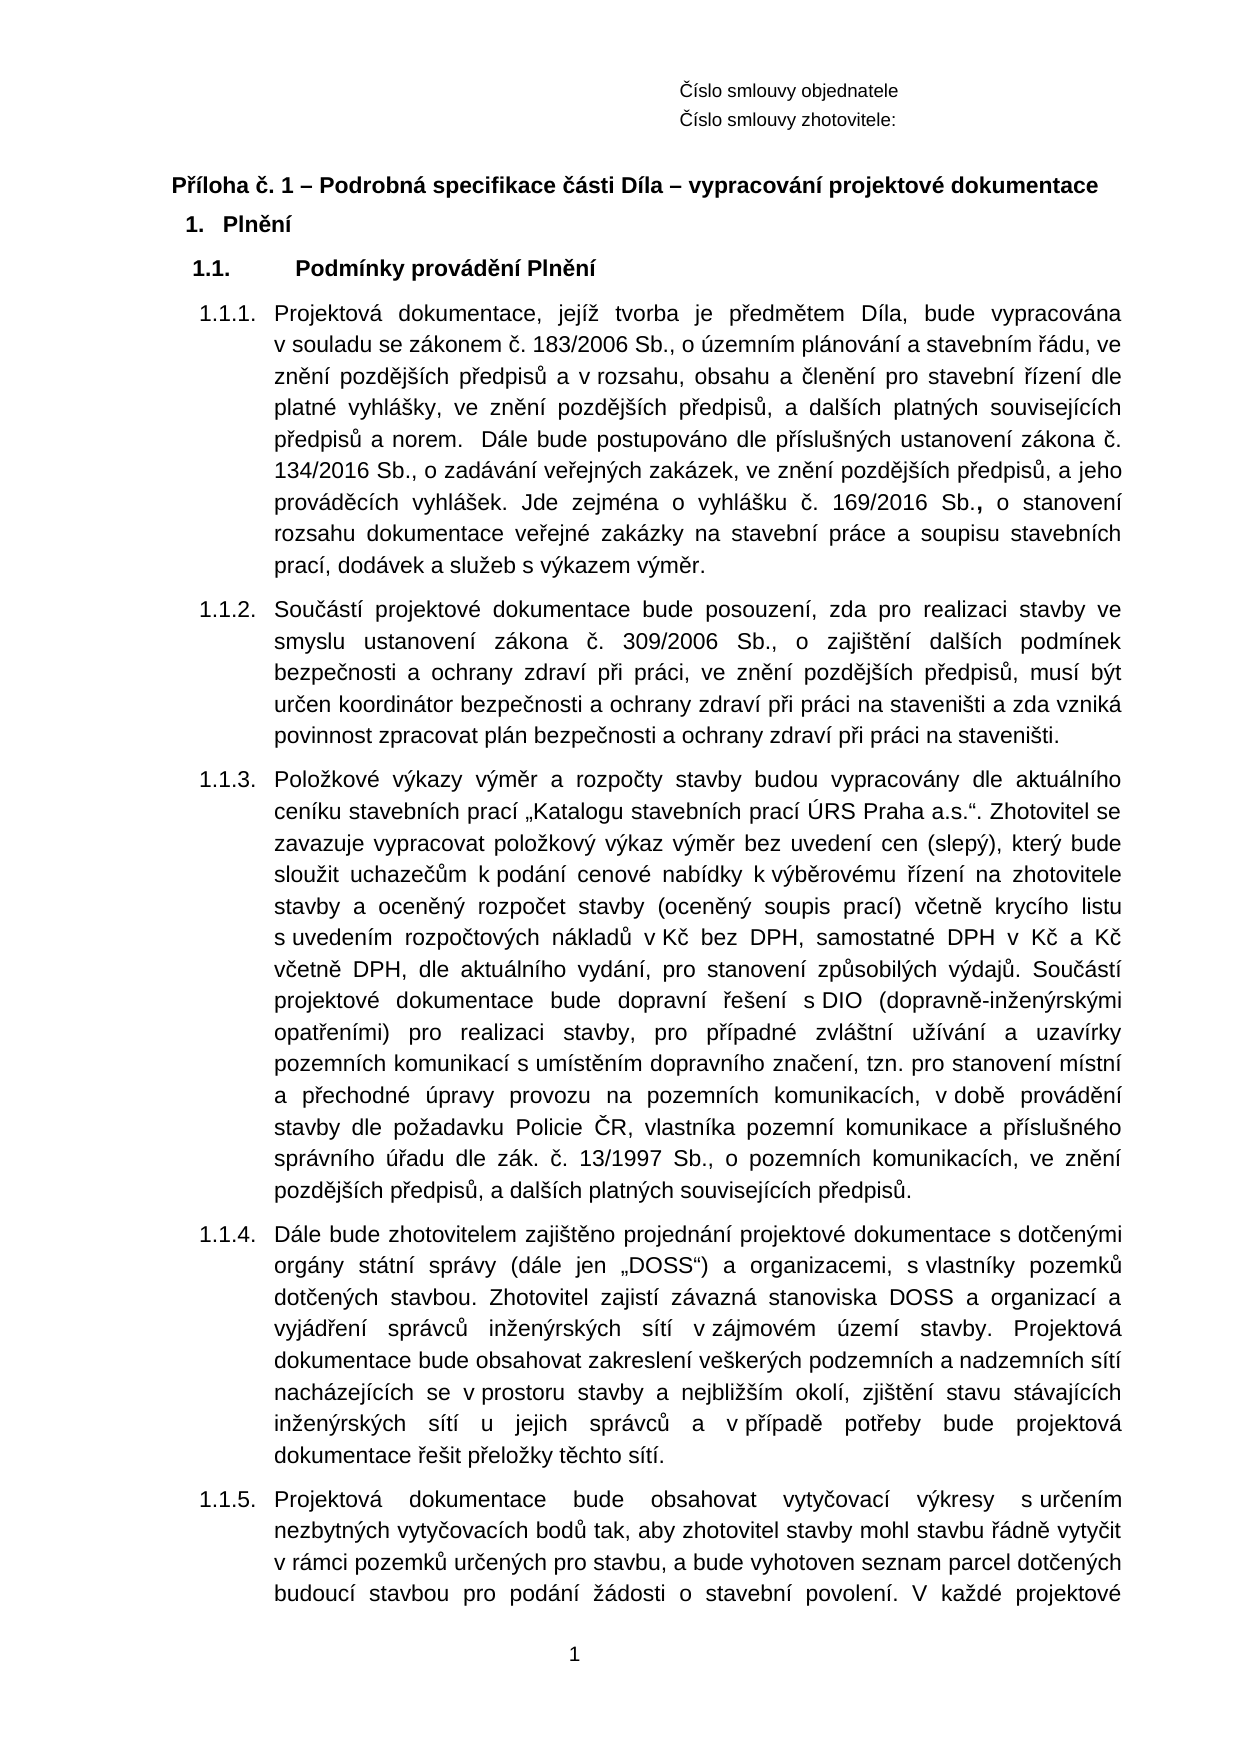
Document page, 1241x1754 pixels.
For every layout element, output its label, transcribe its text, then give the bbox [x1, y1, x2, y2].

list Položkové výkazy výměr a rozpočty stavby budou vypracovány dle aktuálního ceníku stavebních prací „Katalogu stavebních prací ÚRS Praha a.s.“. Zhotovitel se zavazuje vypracovat položkový výkaz výměr bez uvedení cen (slepý), který bude sloužit uchazečům k podání cenové nabídky k výběrovému řízení na zhotovitele stavby a oceněný rozpočet stavby (oceněný soupis prací) včetně krycího listu s uvedením rozpočtových nákladů v Kč bez DPH, samostatné DPH v Kč a Kč včetně DPH, dle aktuálního vydání, pro stanovení způsobilých výdajů. Součástí projektové dokumentace bude dopravní řešení s DIO (dopravně-inženýrskými opatřeními) pro realizaci stavby, pro případné zvláštní užívání a uzavírky pozemních komunikací s umístěním dopravního značení, tzn. pro stanovení místní a přechodné úpravy provozu na pozemních komunikacích, v době provádění stavby dle požadavku Policie ČR, vlastníka pozemní komunikace a příslušného správního úřadu dle zák. č. 13/1997 Sb., o pozemních komunikacích, ve znění pozdějších předpisů, a dalších platných souvisejících předpisů. [199, 766, 1122, 1203]
list Součástí projektové dokumentace bude posouzení, zda pro realizaci stavby ve smyslu ustanovení zákona č. 309/2006 Sb., o zajištění dalších podmínek bezpečnosti a ochrany zdraví při práci, ve znění pozdějších předpisů, musí být určen koordinátor bezpečnosti a ochrany zdraví při práci na staveništi a zda vzniká povinnost zpracovat plán bezpečnosti a ochrany zdraví při práci na staveništi. [199, 596, 1122, 749]
list Dále bude zhotovitelem zajištěno projednání projektové dokumentace s dotčenými orgány státní správy (dále jen „DOSS“) a organizacemi, s vlastníky pozemků dotčených stavbou. Zhotovitel zajistí závazná stanoviska DOSS a organizací a vyjádření správců inženýrských sítí v zájmovém území stavby. Projektová dokumentace bude obsahovat zakreslení veškerých podzemních a nadzemních sítí nacházejících se v prostoru stavby a nejbližším okolí, zjištění stavu stávajících inženýrských sítí u jejich správců a v případě potřeby bude projektová dokumentace řešit přeložky těchto sítí. [199, 1221, 1122, 1468]
list Podmínky provádění Plnění [192, 255, 1122, 282]
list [199, 1486, 1122, 1607]
subtitle Příloha č. 1 – Podrobná specifikace části Díla – vypracování projektové dokumentace [148, 170, 1122, 199]
list Plnění [185, 211, 1122, 238]
list Projektová dokumentace, jejíž tvorba je předmětem Díla, bude vypracována v souladu se zákonem č. 183/2006 Sb., o územním plánování a stavebním řádu, ve znění pozdějších předpisů a v rozsahu, obsahu a členění pro stavební řízení dle platné vyhlášky, ve znění pozdějších předpisů, a dalších platných souvisejících předpisů a norem. Dále bude postupováno dle příslušných ustanovení zákona č. 134/2016 Sb., o zadávání veřejných zakázek, ve znění pozdějších předpisů, a jeho prováděcích vyhlášek. Jde zejména o vyhlášku č. 169/2016 Sb., o stanovení rozsahu dokumentace veřejné zakázky na stavební práce a soupisu stavebních prací, dodávek a služeb s výkazem výměr. [199, 299, 1122, 578]
